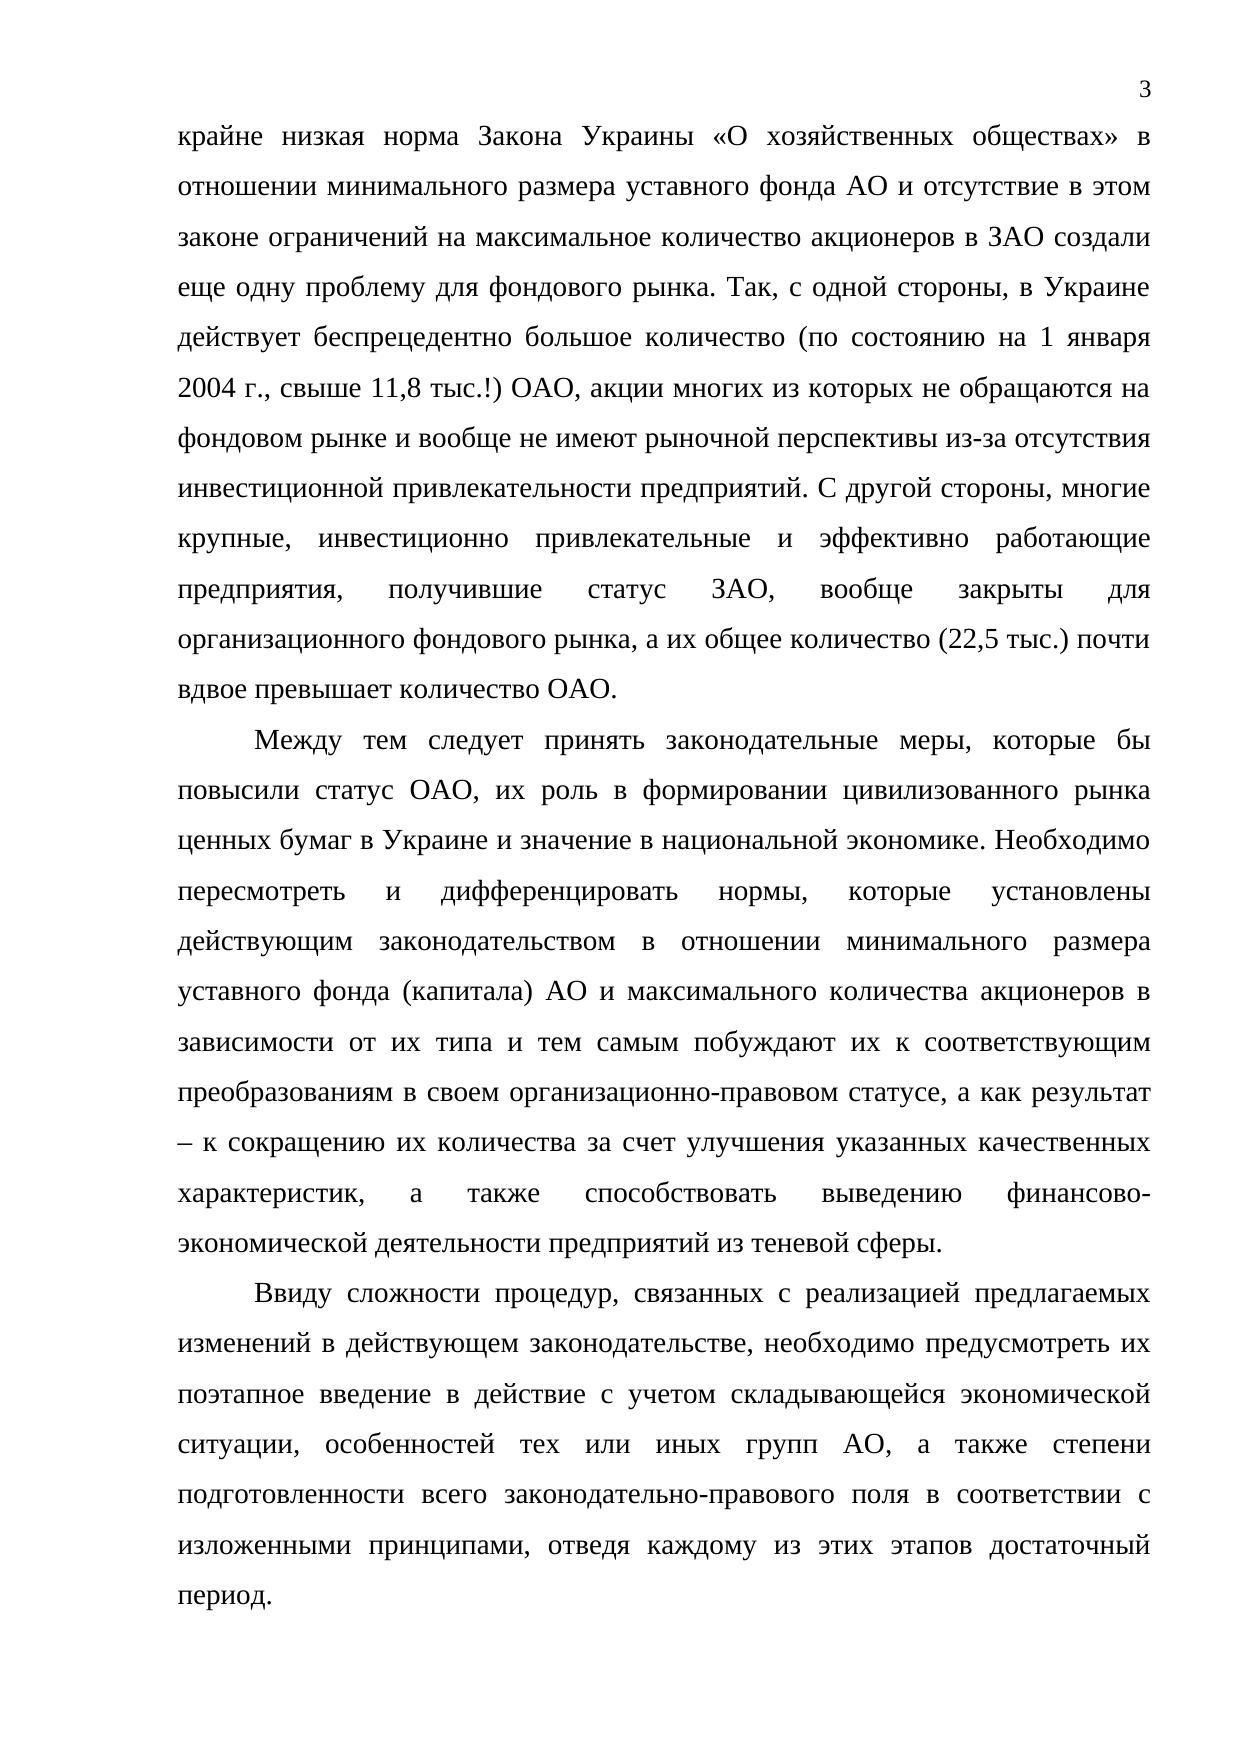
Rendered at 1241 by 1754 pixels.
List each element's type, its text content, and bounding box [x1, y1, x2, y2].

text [177, 118, 1152, 705]
text Ввиду сложности процедур, связанных с реализацией предлагаемых изменений в действующем законодательстве, необходимо предусмотреть их поэтапное введение в действие с учетом складывающейся экономической ситуации, особенностей тех или иных групп АО, а также степени подготовленности всего законодательно-правового поля в соответствии с изложенными принципами, отведя каждому из этих этапов достаточный период. [177, 1275, 1152, 1611]
text Между тем следует принять законодательные меры, которые бы повысили статус ОАО, их роль в формировании цивилизованного рынка ценных бумаг в Украине и значение в национальной экономике. Необходимо пересмотреть и дифференцировать нормы, которые установлены действующим законодательством в отношении минимального размера уставного фонда (капитала) АО и максимального количества акционеров в зависимости от их типа и тем самым побуждают их к соответствующим преобразованиям в своем организационно-правовом статусе, а как результат – к сокращению их количества за счет улучшения указанных качественных характеристик, а также способствовать выведению финансово-экономической деятельности предприятий из теневой сферы. [177, 722, 1152, 1258]
